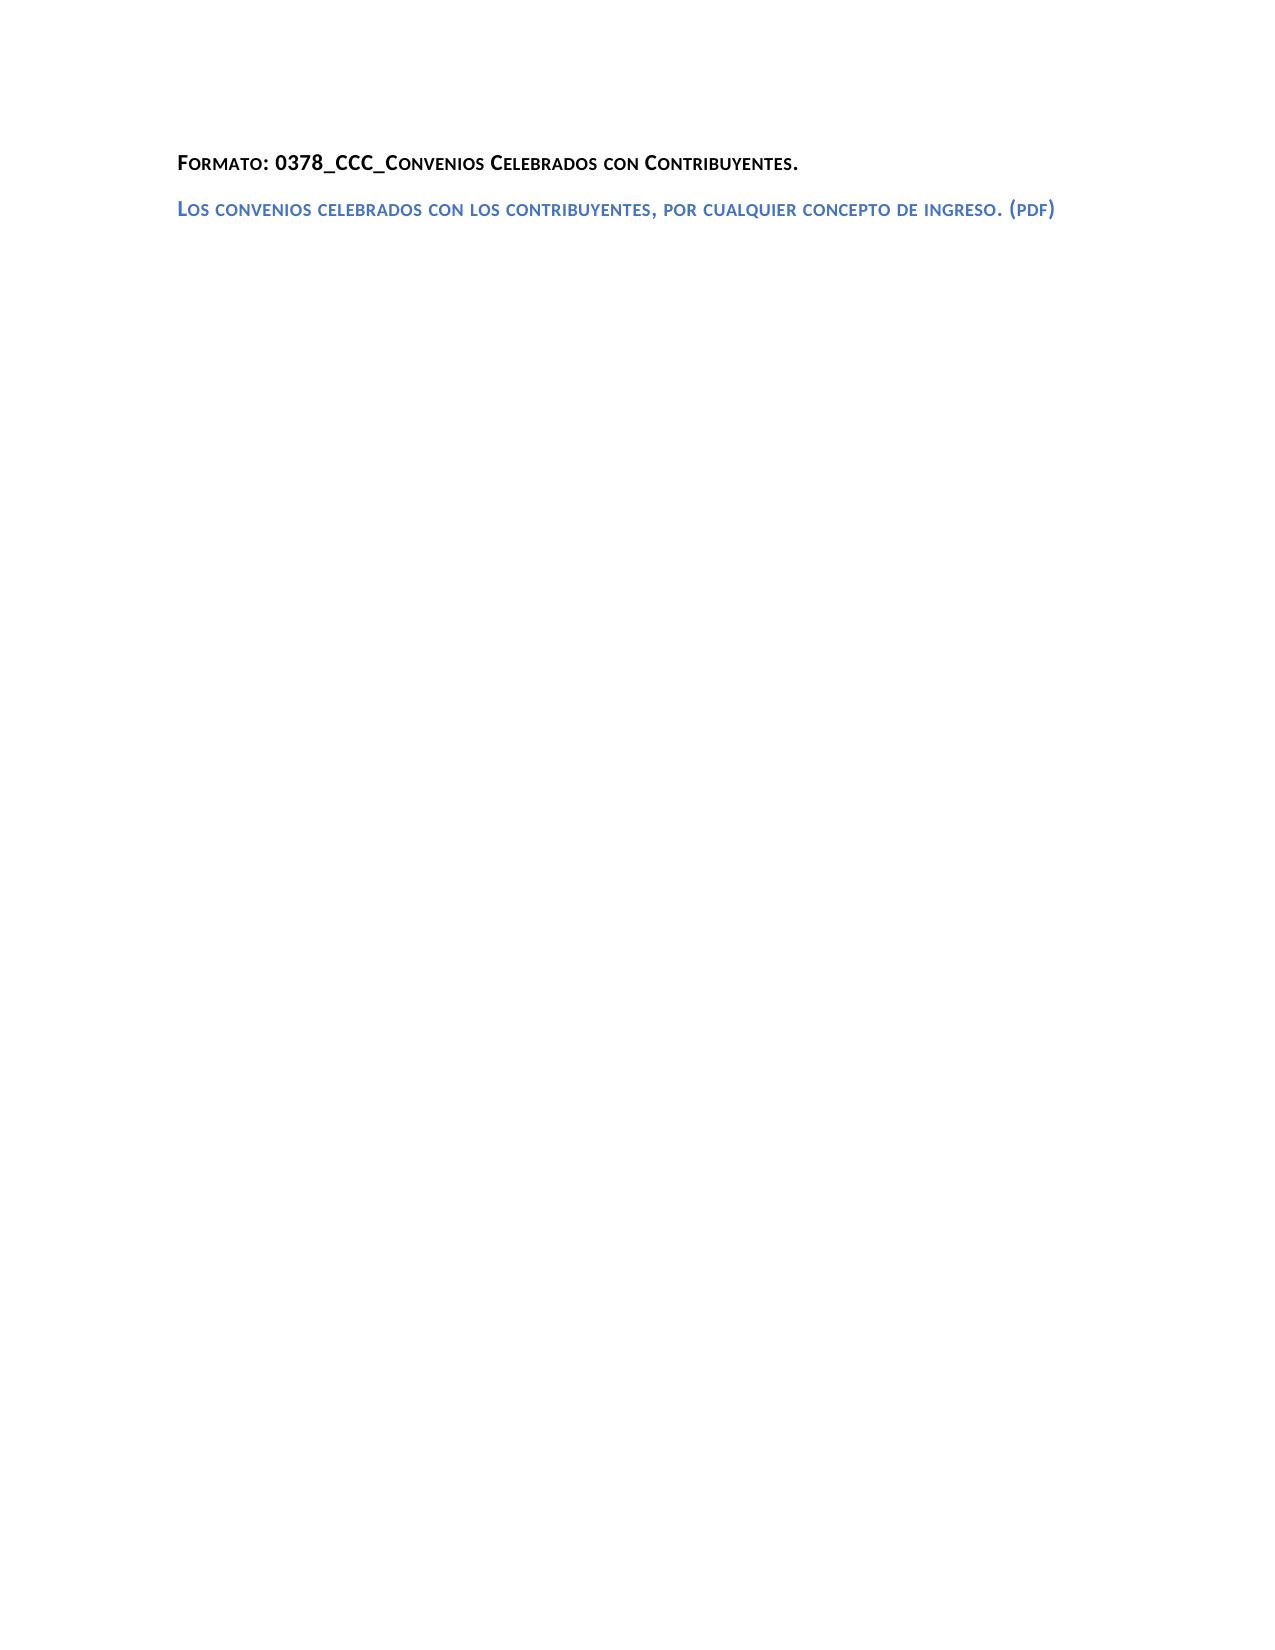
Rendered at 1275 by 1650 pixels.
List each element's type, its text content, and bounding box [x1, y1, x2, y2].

text Los convenios celebrados con los contribuyentes, por cualquier concepto de ingreso. (pdf) [177, 194, 1098, 222]
text Formato: 0378_CCC_Convenios Celebrados con Contribuyentes. [177, 148, 1098, 176]
